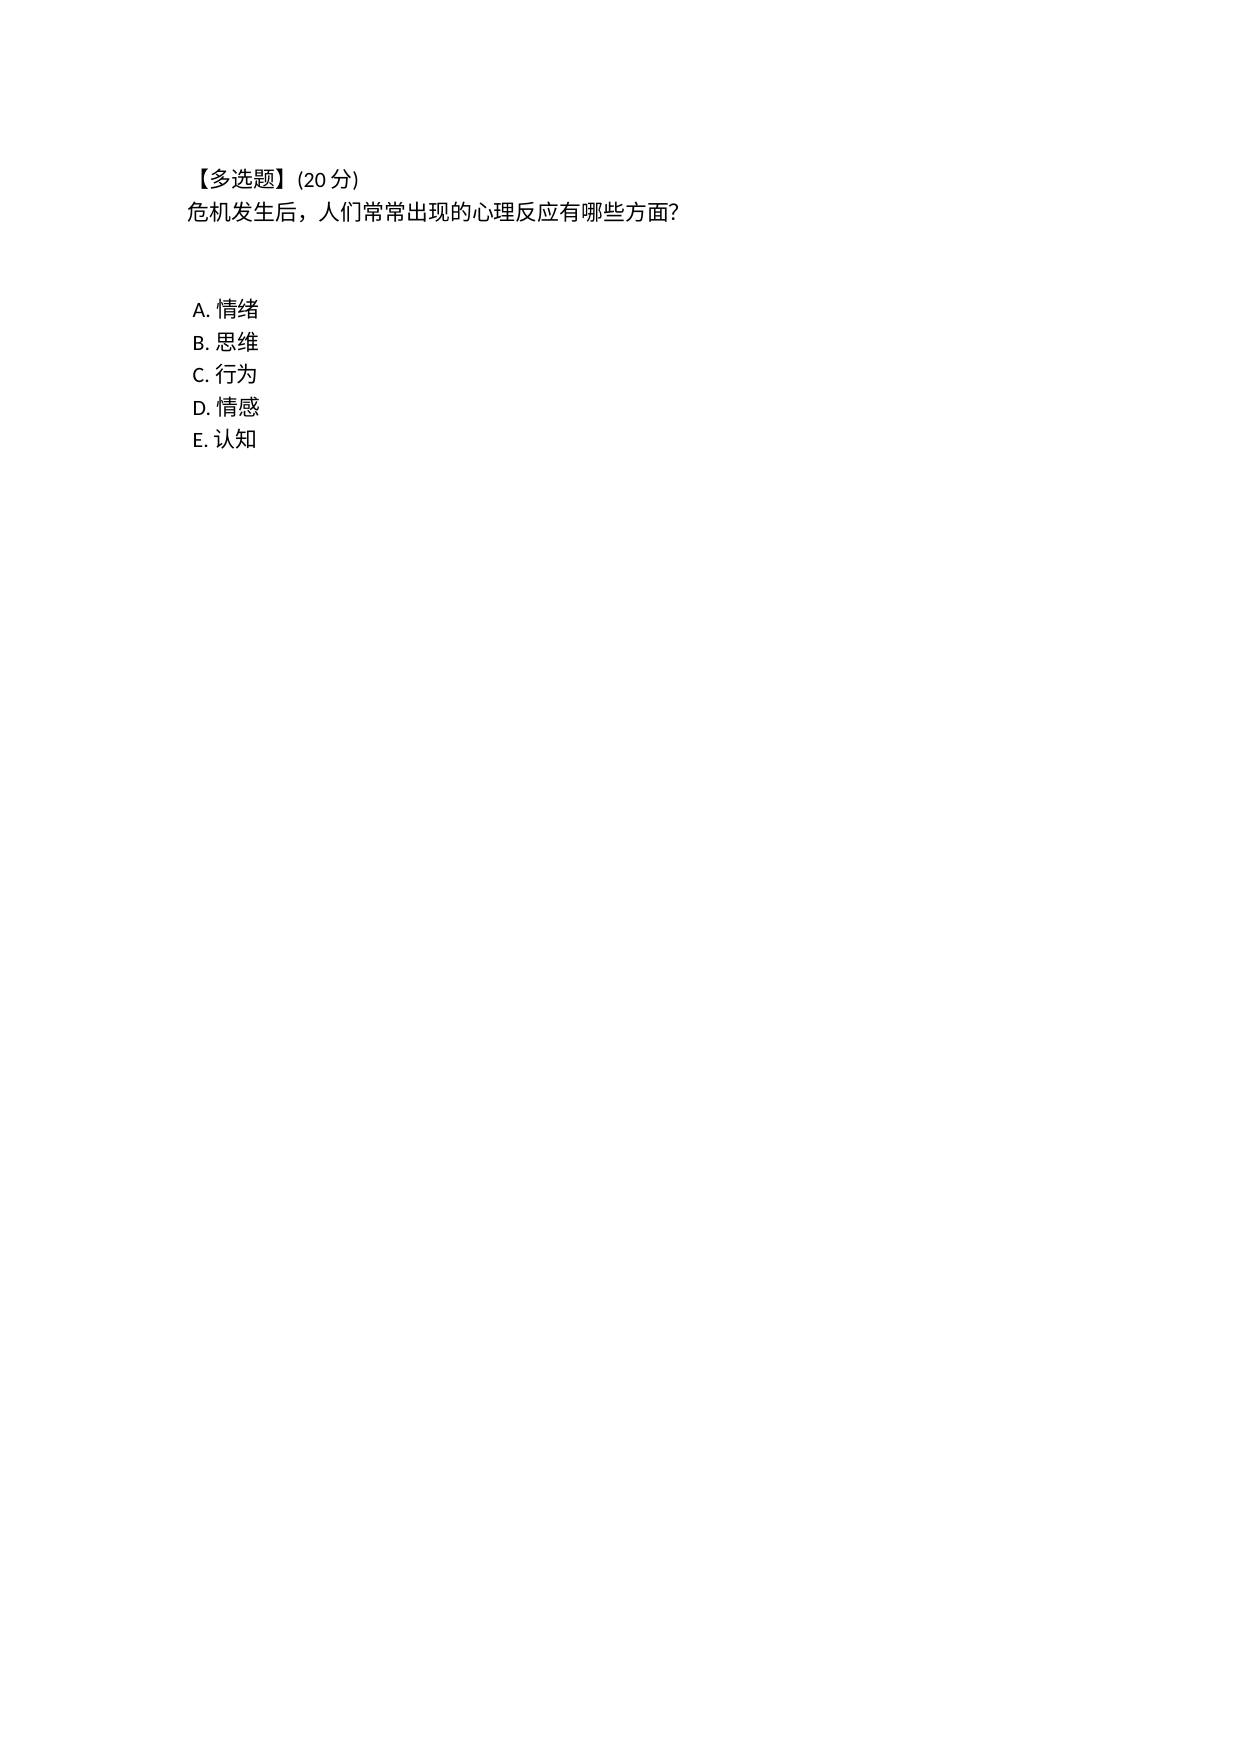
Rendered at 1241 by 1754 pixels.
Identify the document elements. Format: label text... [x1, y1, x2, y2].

text 危机发生后，人们常常出现的心理反应有哪些方面？ [187, 194, 1053, 227]
text 【多选题】(20分) [187, 162, 1053, 194]
text E. 认知 [187, 422, 1053, 454]
text C. 行为 [187, 357, 1053, 389]
text D. 情感 [187, 389, 1053, 422]
text A. 情绪 [187, 292, 1053, 324]
text B. 思维 [187, 324, 1053, 357]
